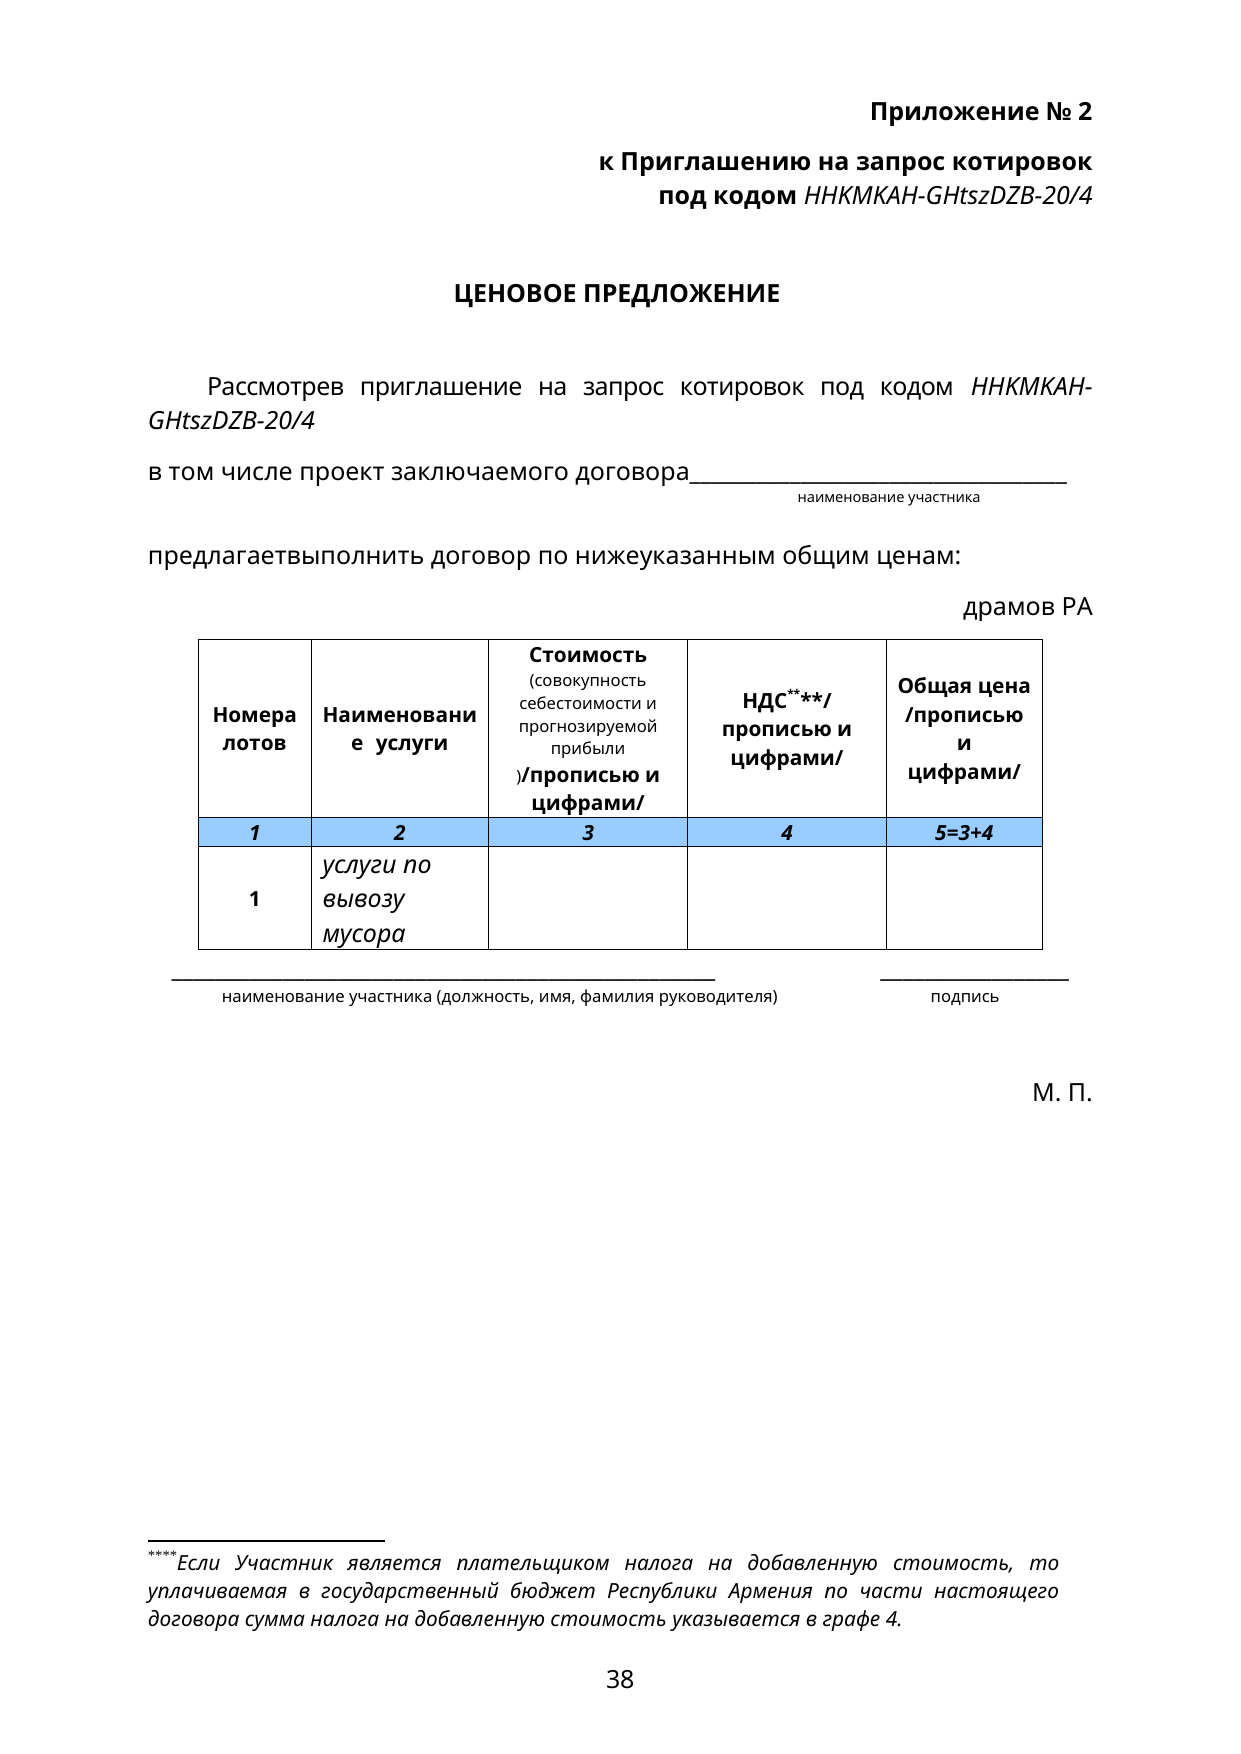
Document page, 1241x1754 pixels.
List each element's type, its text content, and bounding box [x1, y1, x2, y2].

table_cell 3 [489, 818, 687, 846]
table_cell 1 [199, 818, 311, 846]
text к Приглашению на запрос котировок под кодом HHKMKAH-GHtszDZB-20/4 [148, 144, 1092, 212]
text _________________________________________________ _________________ [148, 950, 1092, 984]
table_cell 2 [312, 818, 488, 846]
table_header НДС**/прописью и цифрами/ [688, 640, 886, 817]
text Рассмотрев приглашение на запрос котировок под кодом HHKMKAH-GHtszDZB-20/4 [148, 368, 1092, 436]
table_cell [688, 847, 886, 949]
text наименование участника [797, 487, 1092, 521]
text М. П. [148, 1074, 1092, 1108]
table_header Общая цена /прописью и цифрами/ [887, 640, 1042, 817]
table_cell 5=3+4 [887, 818, 1042, 846]
text драмов РА [148, 589, 1092, 623]
table_cell [887, 847, 1042, 949]
table_cell [489, 847, 687, 949]
table_header Номера лотов [199, 640, 311, 817]
table_header Наименование услуги [312, 640, 488, 817]
text наименование участника (должность, имя, фамилия руководителя) подпись [222, 984, 1092, 1007]
table_cell 1 [199, 847, 311, 949]
table_cell услуги по вывозу мусора [312, 847, 488, 949]
text Приложение № 2 [148, 93, 1092, 127]
text ЦЕНОВОЕ ПРЕДЛОЖЕНИЕ [141, 275, 1092, 309]
table_header Стоимость (совокупность себестоимости и прогнозируемой прибыли)/прописью и цифрами/ [489, 640, 687, 817]
text предлагаетвыполнить договор по нижеуказанным общим ценам: [148, 538, 1092, 572]
text в том числе проект заключаемого договора__________________________________ [148, 453, 1092, 487]
table_cell 4 [688, 818, 886, 846]
